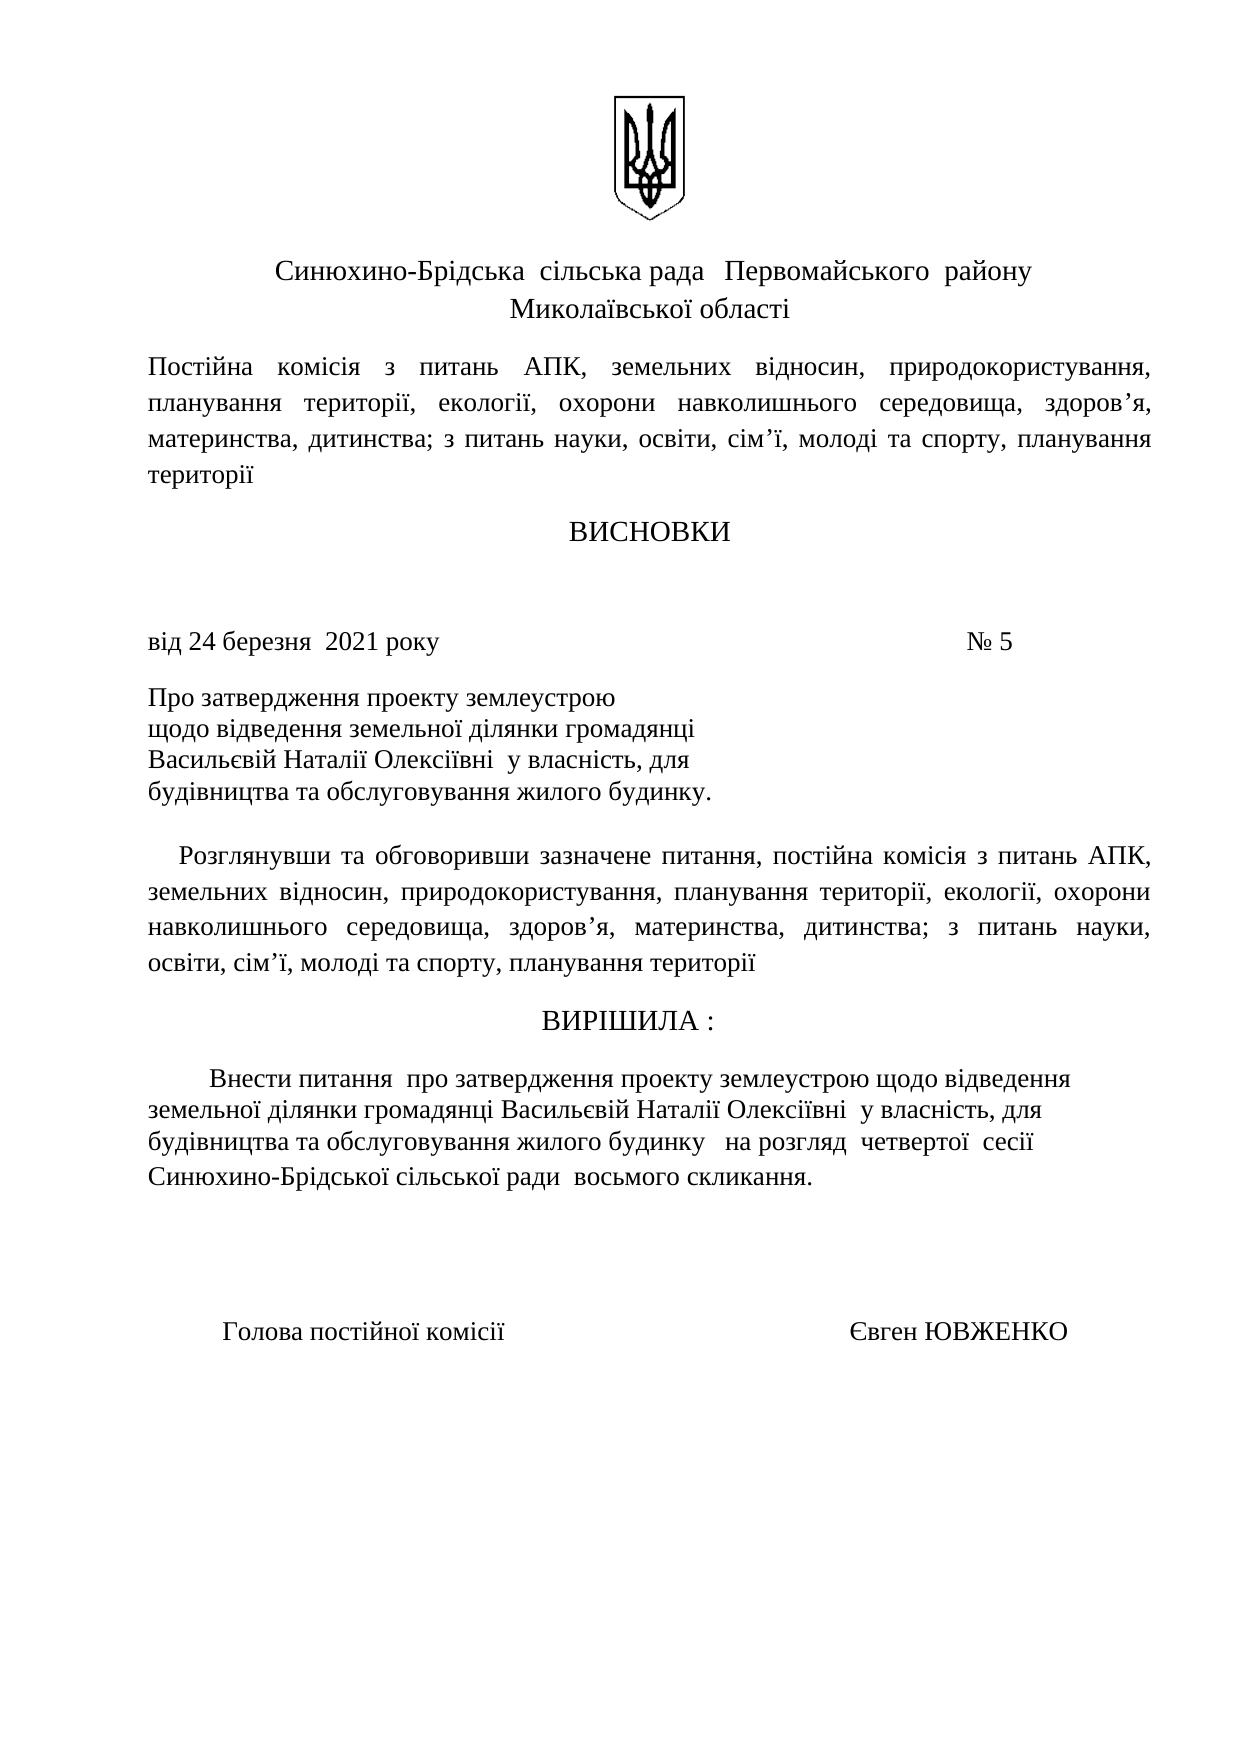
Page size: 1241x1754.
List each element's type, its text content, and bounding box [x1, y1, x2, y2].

text будівництва та обслуговування жилого будинку на розгляд четвертої сесії Синюхино-Брідської сільської ради восьмого скликання. [148, 1124, 1152, 1191]
text Внести питання про затвердження проекту землеустрою щодо відведення земельної ділянки громадянці Васильєвій Наталії Олексіївні у власність, для [148, 1062, 1152, 1124]
text Синюхино-Брідська сільська рада Первомайського району Миколаївської області [148, 253, 1152, 325]
text ВИРІШИЛА : [148, 1003, 1152, 1036]
text Постійна комісія з питань АПК, земельних відносин, природокористування, планування території, екології, охорони навколишнього середовища, здоров’я, материнства, дитинства; з питань науки, освіти, сім’ї, молоді та спорту, планування території [148, 351, 1152, 489]
text Розглянувши та обговоривши зазначене питання, постійна комісія з питань АПК, земельних відносин, природокористування, планування території, екології, охорони навколишнього середовища, здоров’я, материнства, дитинства; з питань науки, освіти, сім’ї, молоді та спорту, планування території [148, 839, 1152, 977]
text Про затвердження проекту землеустрою [148, 681, 1152, 712]
text від 24 березня 2021 року № 5 [148, 625, 1152, 656]
text Васильєвій Наталії Олексіївні у власність, для [148, 743, 1152, 775]
text Голова постійної комісії Євген ЮВЖЕНКО [148, 1315, 1152, 1347]
text будівництва та обслуговування жилого будинку. [148, 775, 1152, 806]
text ВИСНОВКИ [148, 514, 1152, 548]
text щодо відведення земельної ділянки громадянці [148, 712, 1152, 743]
